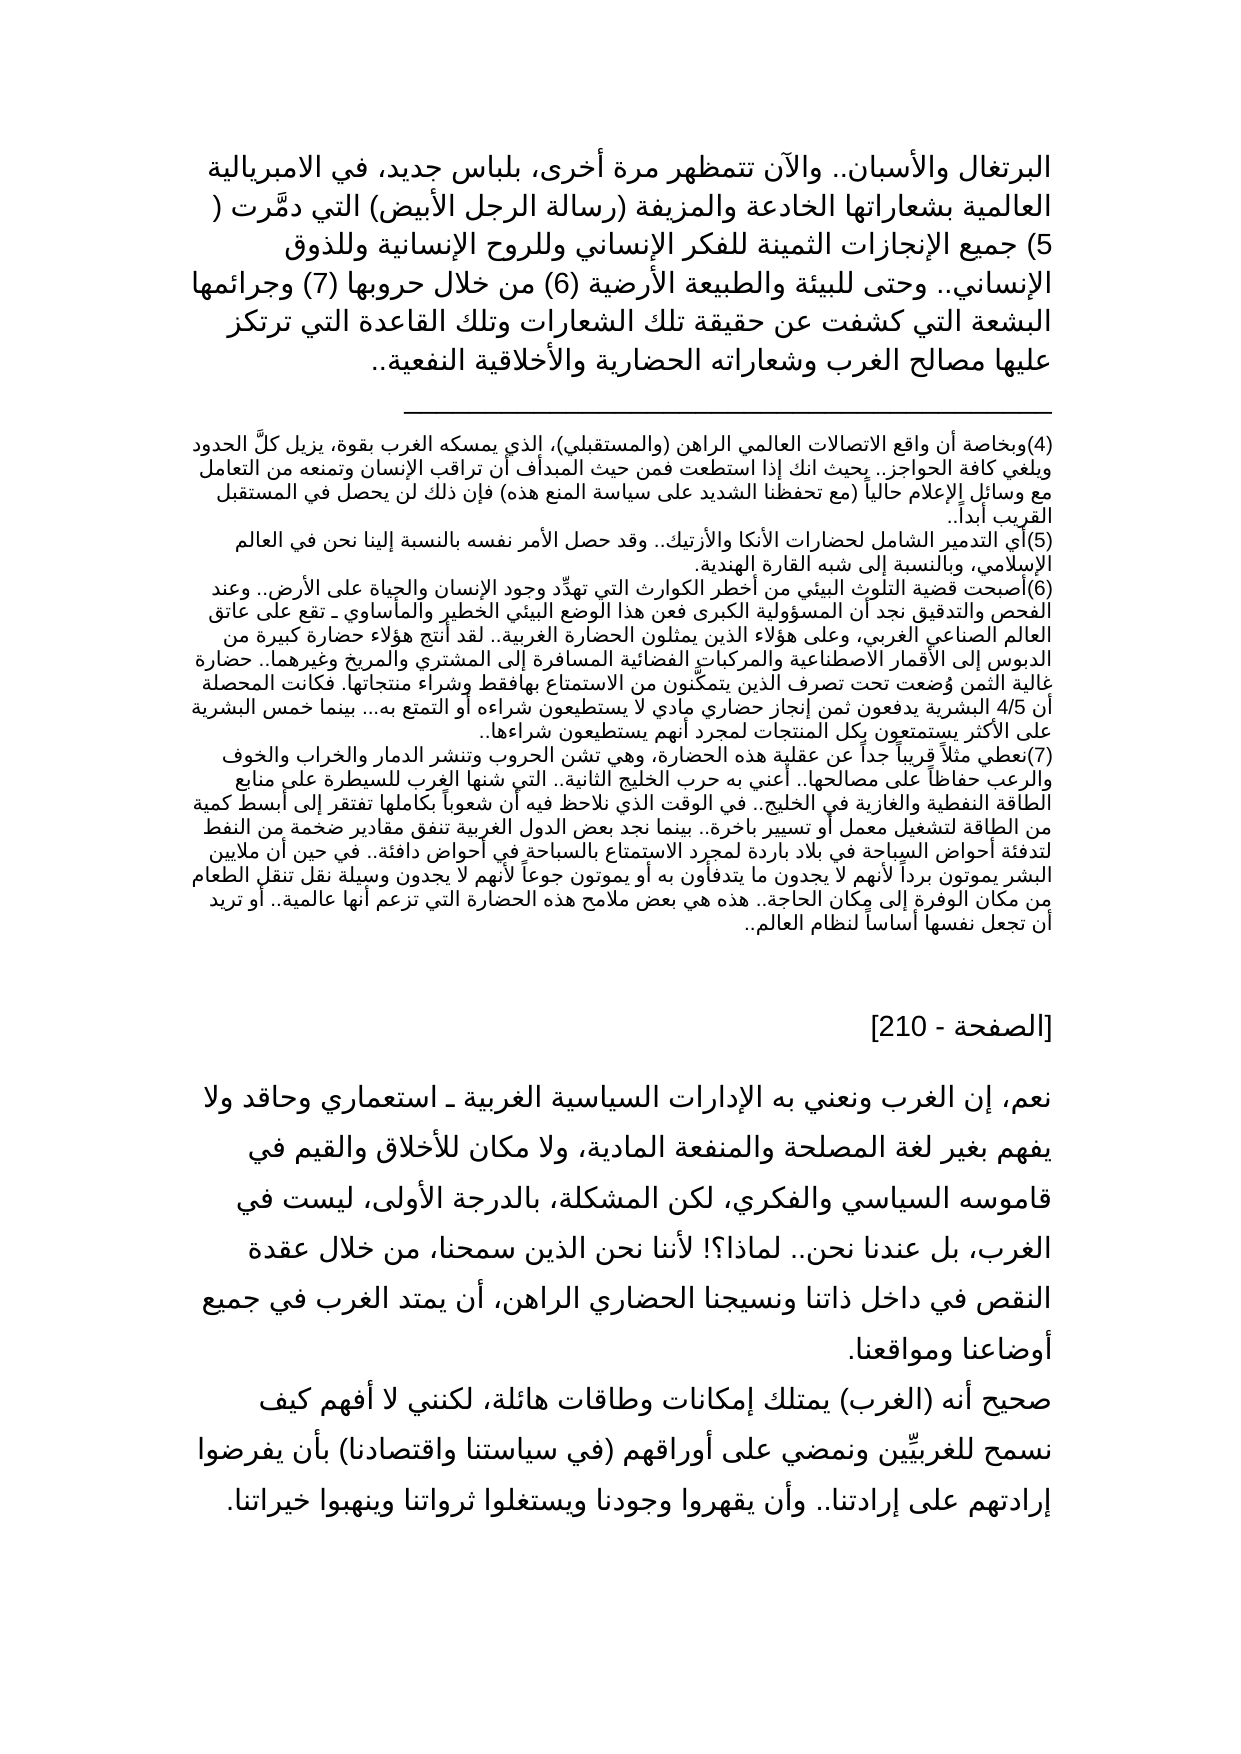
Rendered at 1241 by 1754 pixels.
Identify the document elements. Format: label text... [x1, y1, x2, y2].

text نعم، إن الغرب ونعني به الإدارات السياسية الغربية ـ استعماري وحاقد ولا يفهم بغير لغة المصلحة والمنفعة المادية، ولا مكان للأخلاق والقيم في قاموسه السياسي والفكري، لكن المشكلة، بالدرجة الأولى، ليست في الغرب، بل عندنا نحن.. لماذا؟! لأننا نحن الذين سمحنا، من خلال عقدة النقص في داخل ذاتنا ونسيجنا الحضاري الراهن، أن يمتد الغرب في جميع أوضاعنا ومواقعنا. [187, 1080, 1053, 1365]
text صحيح أنه (الغرب) يمتلك إمكانات وطاقات هائلة، لكنني لا أفهم كيف نسمح للغربيِّين ونمضي على أوراقهم (في سياستنا واقتصادنا) بأن يفرضوا إرادتهم على إرادتنا.. وأن يقهروا وجودنا ويستغلوا ثرواتنا وينهبوا خيراتنا. [187, 1382, 1053, 1516]
text (7)نعطي مثلاً قريباً جداً عن عقلية هذه الحضارة، وهي تشن الحروب وتنشر الدمار والخراب والخوف والرعب حفاظاً على مصالحها.. أعني به حرب الخليج الثانية.. التي شنها الغرب للسيطرة على منابع الطاقة النفطية والغازية في الخليج.. في الوقت الذي نلاحظ فيه أن شعوباً بكاملها تفتقر إلى أبسط كمية من الطاقة لتشغيل معمل أو تسيير باخرة.. بينما نجد بعض الدول الغربية تنفق مقادير ضخمة من النفط لتدفئة أحواض السباحة في بلاد باردة لمجرد الاستمتاع بالسباحة في أحواض دافئة.. في حين أن ملايين البشر يموتون برداً لأنهم لا يجدون ما يتدفأون به أو يموتون جوعاً لأنهم لا يجدون وسيلة نقل تنقل الطعام من مكان الوفرة إلى مكان الحاجة.. هذه هي بعض ملامح هذه الحضارة التي تزعم أنها عالمية.. أو تريد أن تجعل نفسها أساساً لنظام العالم.. [187, 743, 1053, 935]
text ________________________________________ [187, 381, 1053, 415]
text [187, 150, 1053, 376]
text (4)وبخاصة أن واقع الاتصالات العالمي الراهن (والمستقبلي)، الذي يمسكه الغرب بقوة، يزيل كلَّ الحدود ويلغي كافة الحواجز.. بحيث انك إذا استطعت فمن حيث المبدأف أن تراقب الإنسان وتمنعه من التعامل مع وسائل الإعلام حالياً (مع تحفظنا الشديد على سياسة المنع هذه) فإن ذلك لن يحصل في المستقبل القريب أبداً.. [187, 432, 1053, 527]
text (5)أي التدمير الشامل لحضارات الأنكا والأزتيك.. وقد حصل الأمر نفسه بالنسبة إلينا نحن في العالم الإسلامي، وبالنسبة إلى شبه القارة الهندية. [187, 527, 1053, 575]
text (6)أصبحت قضية التلوث البيئي من أخطر الكوارث التي تهدِّد وجود الإنسان والحياة على الأرض.. وعند الفحص والتدقيق نجد أن المسؤولية الكبرى فعن هذا الوضع البيئي الخطير والمأساوي ـ تقع على عاتق العالم الصناعي الغربي، وعلى هؤلاء الذين يمثلون الحضارة الغربية.. لقد أنتج هؤلاء حضارة كبيرة من الدبوس إلى الأقمار الاصطناعية والمركبات الفضائية المسافرة إلى المشتري والمريخ وغيرهما.. حضارة غالية الثمن وُضعت تحت تصرف الذين يتمكَّنون من الاستمتاع بهافقط وشراء منتجاتها. فكانت المحصلة أن 4/5 البشرية يدفعون ثمن إنجاز حضاري مادي لا يستطيعون شراءه أو التمتع به... بينما خمس البشرية على الأكثر يستمتعون بكل المنتجات لمجرد أنهم يستطيعون شراءها.. [187, 575, 1053, 743]
text [الصفحة - 210] [187, 1009, 1053, 1042]
